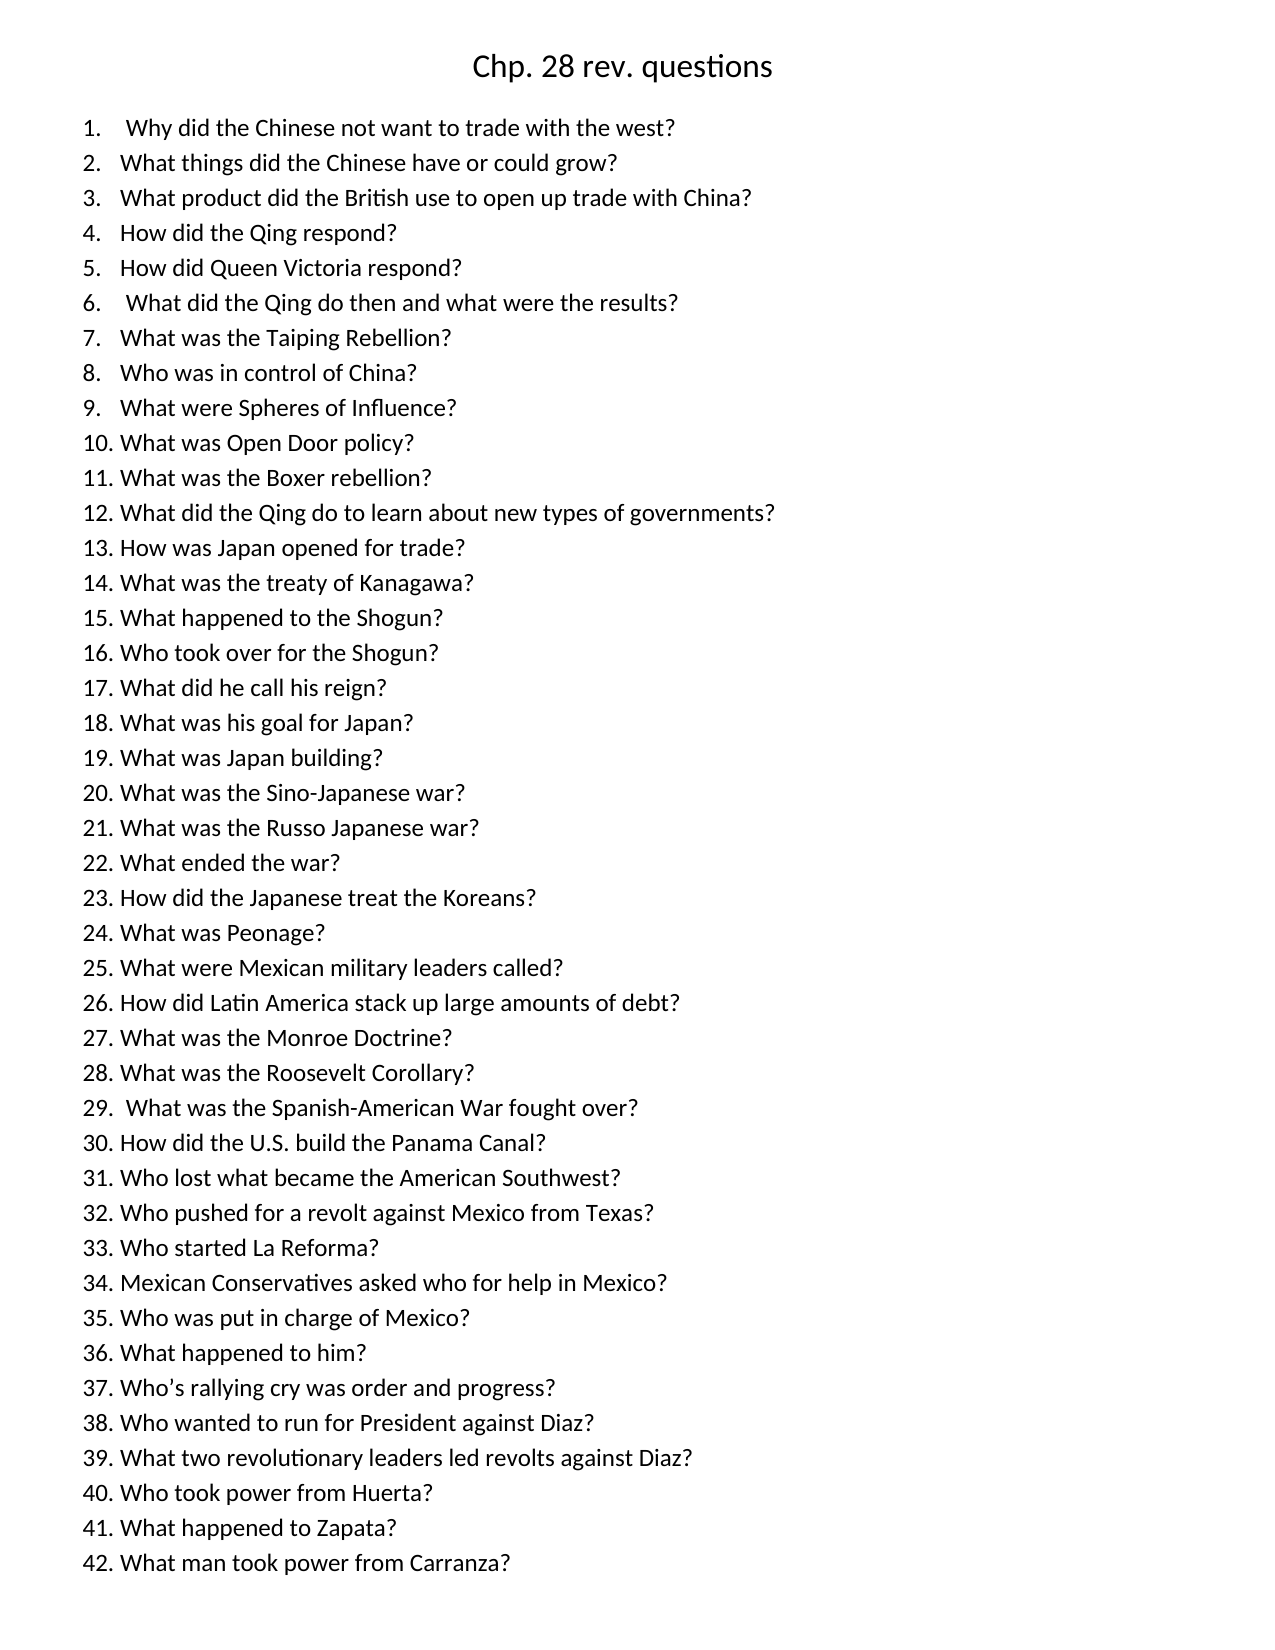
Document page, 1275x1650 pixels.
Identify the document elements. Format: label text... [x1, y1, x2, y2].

list What happened to Zapata? [82, 1513, 1200, 1543]
list What was the Taiping Rebellion? [82, 323, 1200, 353]
list What things did the Chinese have or could grow? [82, 148, 1200, 178]
list What product did the British use to open up trade with China? [82, 183, 1200, 213]
list What did he call his reign? [82, 673, 1200, 703]
list What was the Boxer rebellion? [82, 463, 1200, 493]
list What was the Spanish-American War fought over? [82, 1093, 1200, 1123]
list What were Mexican military leaders called? [82, 953, 1200, 983]
list What was Open Door policy? [82, 428, 1200, 458]
list How did the U.S. build the Panama Canal? [82, 1128, 1200, 1158]
text Chp. 28 rev. questions [45, 45, 1200, 86]
list What was the treaty of Kanagawa? [82, 568, 1200, 598]
list Who wanted to run for President against Diaz? [82, 1408, 1200, 1438]
list What happened to the Shogun? [82, 603, 1200, 633]
list How did Queen Victoria respond? [82, 253, 1200, 283]
list What was the Monroe Doctrine? [82, 1023, 1200, 1053]
list What man took power from Carranza? [82, 1548, 1200, 1578]
list What happened to him? [82, 1338, 1200, 1368]
list How did the Qing respond? [82, 218, 1200, 248]
list What did the Qing do then and what were the results? [82, 288, 1200, 318]
list What was the Russo Japanese war? [82, 813, 1200, 843]
list Who started La Reforma? [82, 1233, 1200, 1263]
list How did the Japanese treat the Koreans? [82, 883, 1200, 913]
list Who took power from Huerta? [82, 1478, 1200, 1508]
list Who’s rallying cry was order and progress? [82, 1373, 1200, 1403]
list Mexican Conservatives asked who for help in Mexico? [82, 1268, 1200, 1298]
list What ended the war? [82, 848, 1200, 878]
list Why did the Chinese not want to trade with the west? [82, 113, 1200, 143]
list What two revolutionary leaders led revolts against Diaz? [82, 1443, 1200, 1473]
list What was his goal for Japan? [82, 708, 1200, 738]
list Who was in control of China? [82, 358, 1200, 388]
list Who lost what became the American Southwest? [82, 1163, 1200, 1193]
list How was Japan opened for trade? [82, 533, 1200, 563]
list What was the Roosevelt Corollary? [82, 1058, 1200, 1088]
list Who was put in charge of Mexico? [82, 1303, 1200, 1333]
list What did the Qing do to learn about new types of governments? [82, 498, 1200, 528]
list What was the Sino-Japanese war? [82, 778, 1200, 808]
list What were Spheres of Influence? [82, 393, 1200, 423]
list What was Peonage? [82, 918, 1200, 948]
list Who took over for the Shogun? [82, 638, 1200, 668]
list How did Latin America stack up large amounts of debt? [82, 988, 1200, 1018]
list What was Japan building? [82, 743, 1200, 773]
list Who pushed for a revolt against Mexico from Texas? [82, 1198, 1200, 1228]
